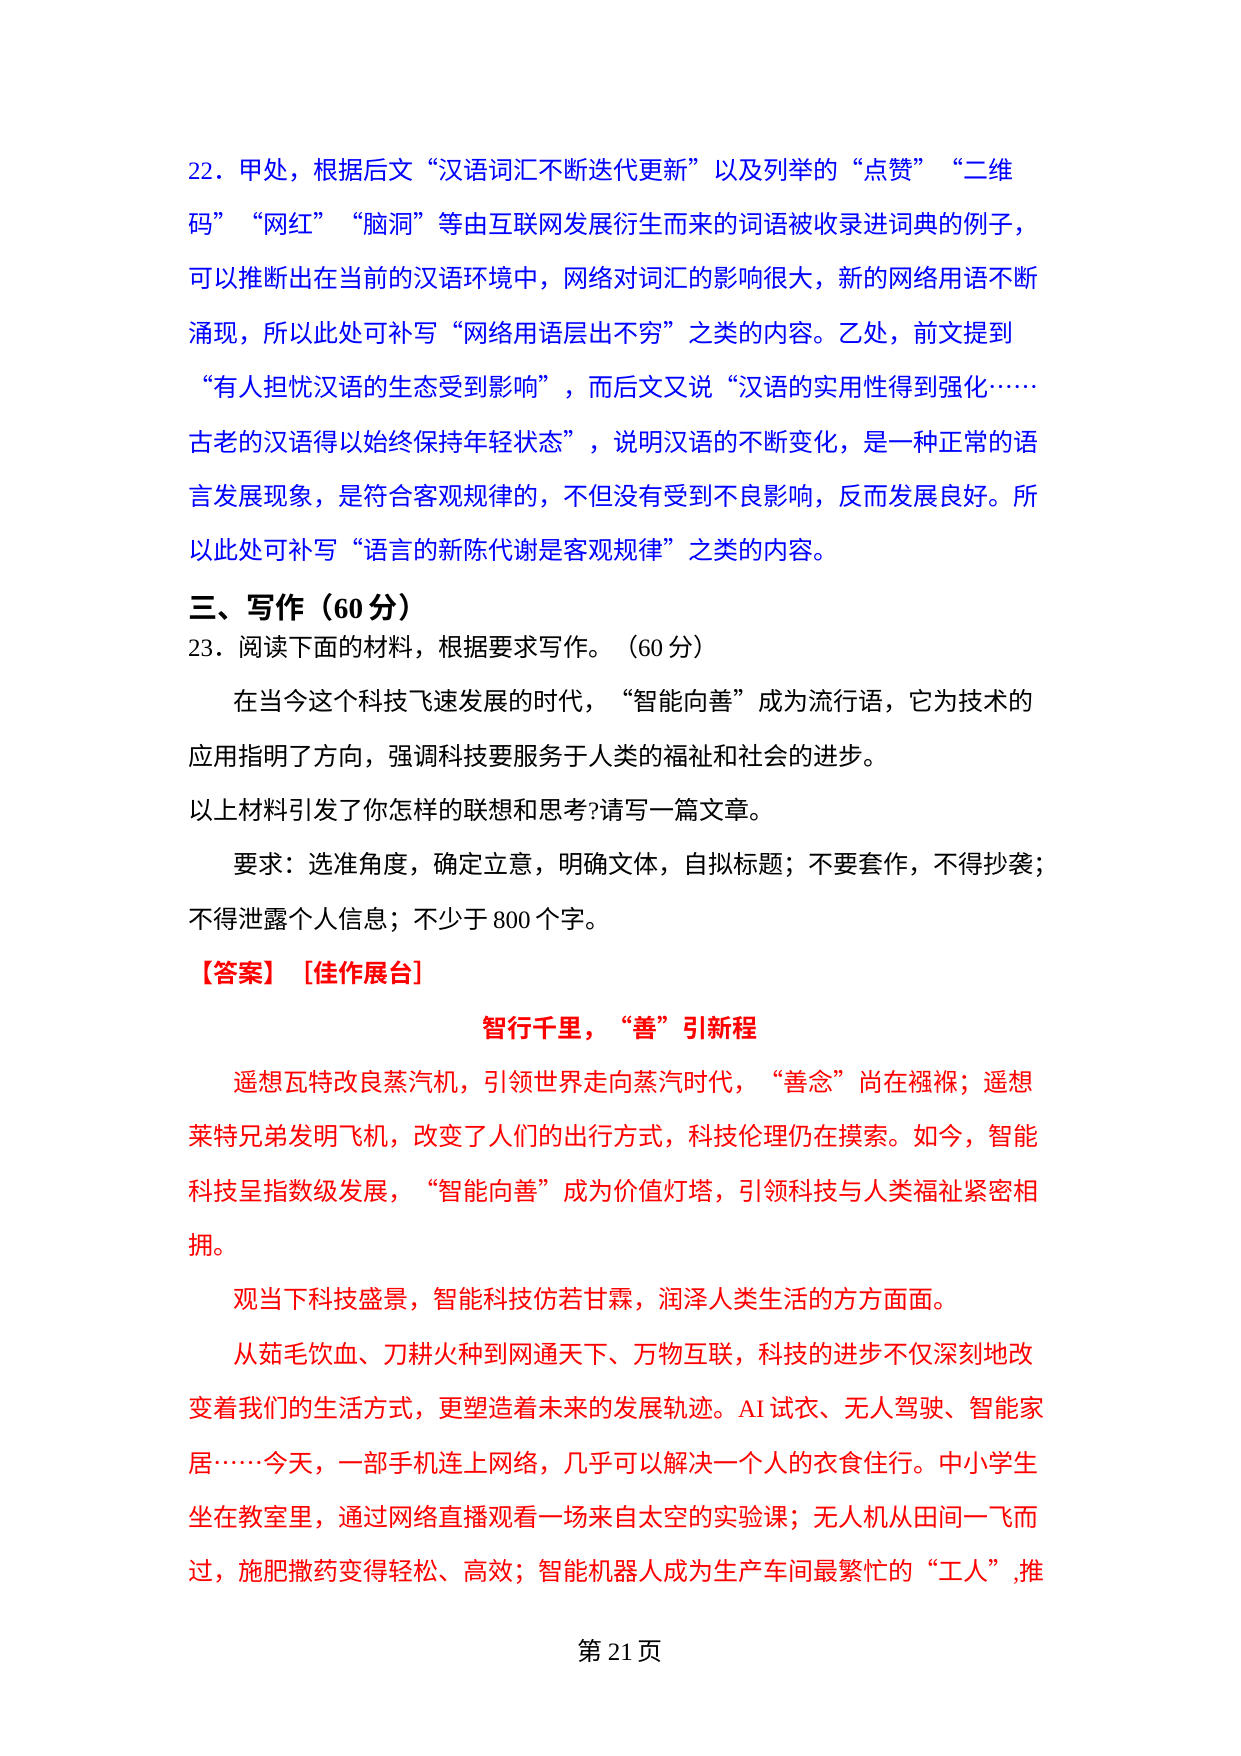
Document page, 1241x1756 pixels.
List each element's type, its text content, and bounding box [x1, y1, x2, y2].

text 在当今这个科技飞速发展的时代，“智能向善”成为流行语，它为技术的应用指明了方向，强调科技要服务于人类的福祉和社会的进步。 [188, 682, 1052, 772]
subtitle 三、写作（60分） [188, 585, 1052, 627]
text 23．阅读下面的材料，根据要求写作。（60分） [188, 627, 1052, 664]
text 智行千里，“善”引新程 [188, 1008, 1052, 1044]
text 22．甲处，根据后文“汉语词汇不断迭代更新”以及列举的“点赞”“二维码”“网红”“脑洞”等由互联网发展衍生而来的词语被收录进词典的例子，可以推断出在当前的汉语环境中，网络对词汇的影响很大，新的网络用语不断涌现，所以此处可补写“网络用语层出不穷”之类的内容。乙处，前文提到“有人担忧汉语的生态受到影响”，而后文又说“汉语的实用性得到强化……古老的汉语得以始终保持年轻状态”，说明汉语的不断变化，是一种正常的语言发展现象，是符合客观规律的，不但没有受到不良影响，反而发展良好。所以此处可补写“语言的新陈代谢是客观规律”之类的内容。 [188, 150, 1052, 567]
text 以上材料引发了你怎样的联想和思考?请写一篇文章。 [188, 791, 1052, 827]
text 要求：选准角度，确定立意，明确文体，自拟标题；不要套作，不得抄袭；不得泄露个人信息；不少于800个字。 [188, 845, 1052, 936]
text 【答案】［佳作展台］ [188, 954, 1052, 990]
text 观当下科技盛景，智能科技仿若甘霖，润泽人类生活的方方面面。 [188, 1280, 1052, 1316]
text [188, 1334, 1052, 1588]
text 遥想瓦特改良蒸汽机，引领世界走向蒸汽时代，“善念”尚在襁褓；遥想莱特兄弟发明飞机，改变了人们的出行方式，科技伦理仍在摸索。如今，智能科技呈指数级发展，“智能向善”成为价值灯塔，引领科技与人类福祉紧密相拥。 [188, 1062, 1052, 1262]
